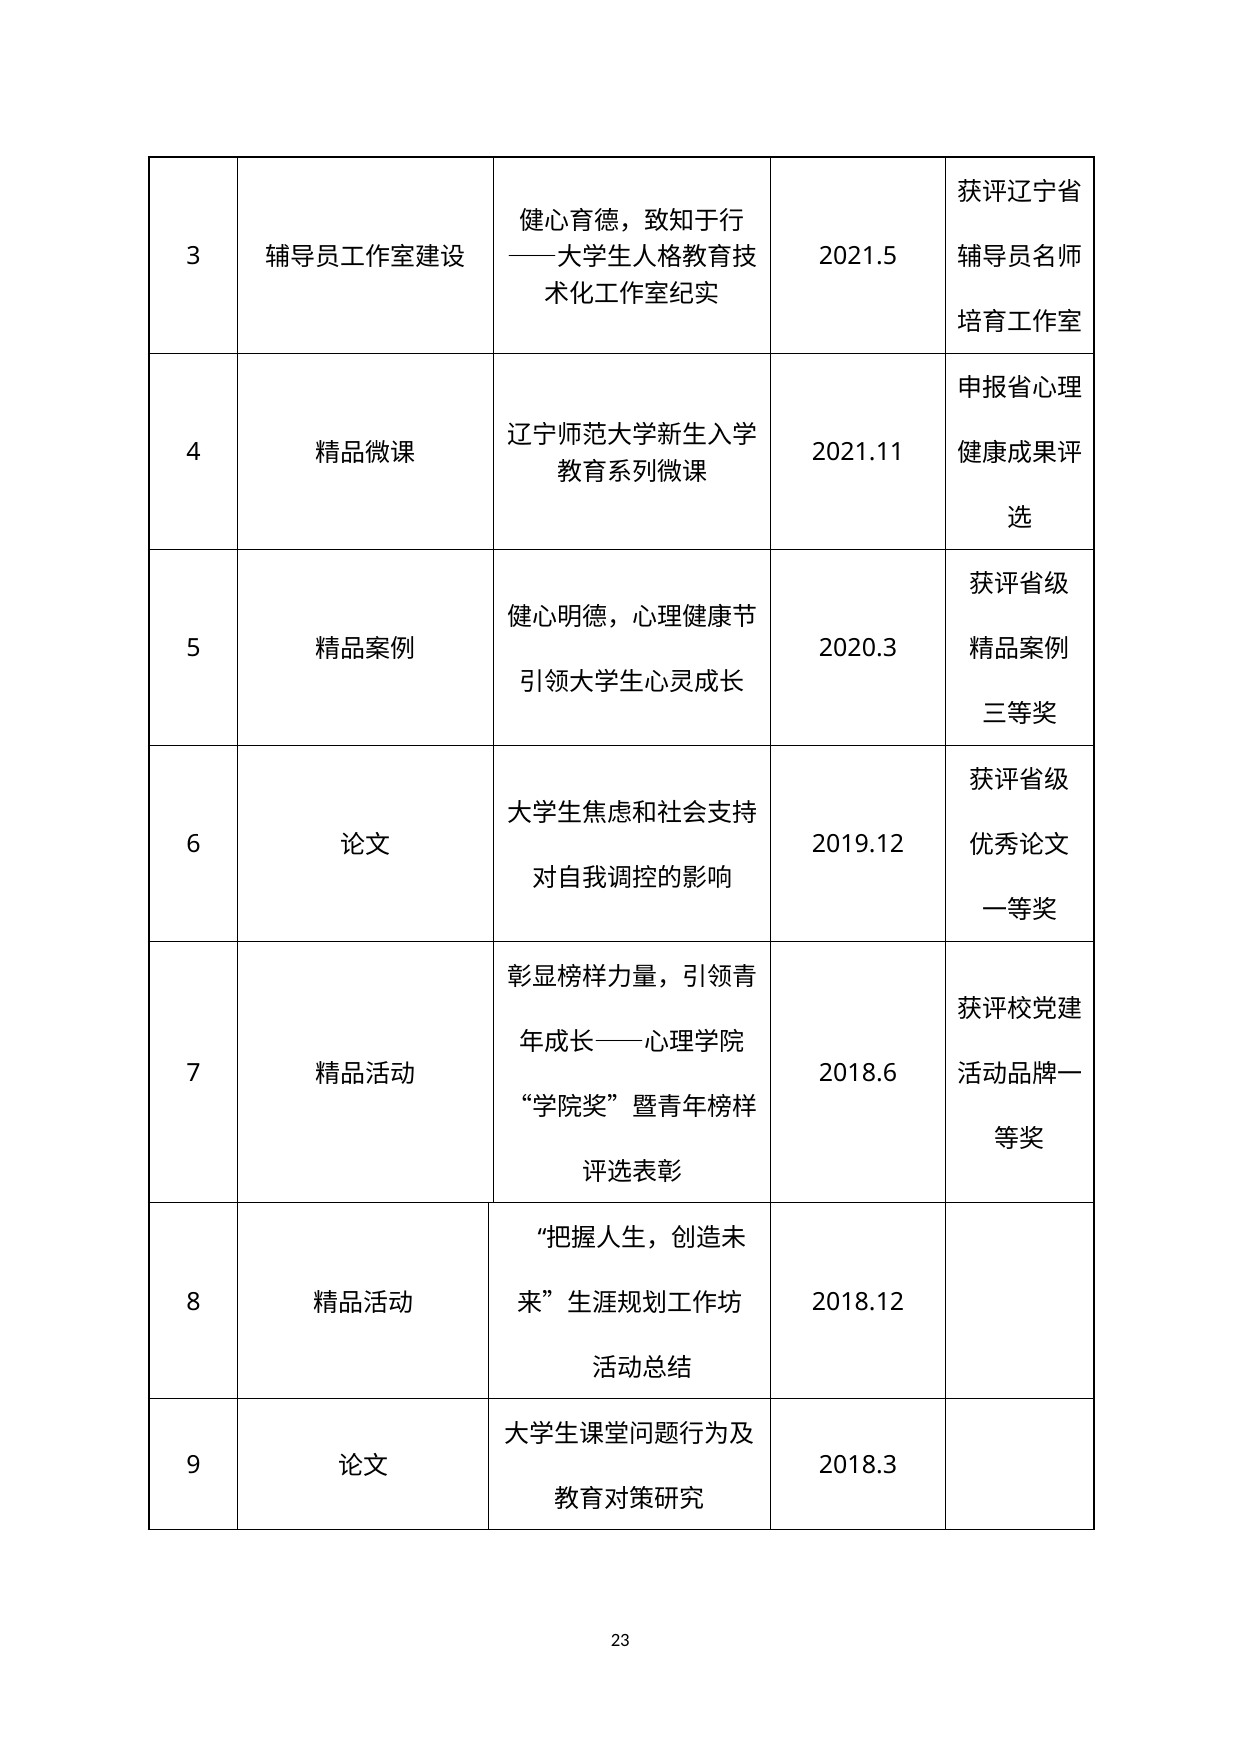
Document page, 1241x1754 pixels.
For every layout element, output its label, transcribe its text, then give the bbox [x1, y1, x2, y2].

table_cell 健心育德，致知于行——大学生人格教育技术化工作室纪实 [494, 158, 770, 352]
table_cell 健心明德，心理健康节引领大学生心灵成长 [494, 550, 770, 744]
table_cell 2018.12 [771, 1203, 945, 1398]
table_cell 获评省级 优秀论文 一等奖 [946, 746, 1093, 941]
table_cell [946, 1399, 1093, 1529]
table_cell 2019.12 [771, 746, 945, 941]
table_cell 申报省心理健康成果评选 [946, 354, 1093, 548]
table_cell 精品活动 [238, 1203, 488, 1398]
table_cell 8 [150, 1203, 237, 1398]
table_cell 2018.3 [771, 1399, 945, 1529]
table_cell 辅导员工作室建设 [238, 158, 493, 352]
table_cell 获评省级 精品案例 三等奖 [946, 550, 1093, 744]
table_cell [946, 1203, 1093, 1398]
table_cell 辽宁师范大学新生入学教育系列微课 [494, 354, 770, 548]
table_cell 大学生课堂问题行为及教育对策研究 [489, 1399, 770, 1529]
table_cell 6 [150, 746, 237, 941]
table_cell 论文 [238, 746, 493, 941]
table_cell 2018.6 [771, 942, 945, 1202]
table_cell 2021.5 [771, 158, 945, 352]
table_cell 5 [150, 550, 237, 744]
table_cell 2021.11 [771, 354, 945, 548]
table_cell 获评辽宁省辅导员名师培育工作室 [946, 158, 1093, 352]
table_cell 大学生焦虑和社会支持对自我调控的影响 [494, 746, 770, 941]
table_cell 精品微课 [238, 354, 493, 548]
table_cell “把握人生，创造未来”生涯规划工作坊 活动总结 [489, 1203, 770, 1398]
table_cell 精品案例 [238, 550, 493, 744]
table_cell 论文 [238, 1399, 488, 1529]
table_cell 7 [150, 942, 237, 1202]
table_cell 精品活动 [238, 942, 493, 1202]
table_cell 3 [150, 158, 237, 352]
table_cell 9 [150, 1399, 237, 1529]
table_cell 2020.3 [771, 550, 945, 744]
table_cell 彰显榜样力量，引领青年成长——心理学院“学院奖”暨青年榜样评选表彰 [494, 942, 770, 1202]
table_cell 获评校党建活动品牌一等奖 [946, 942, 1093, 1202]
table_cell 4 [150, 354, 237, 548]
